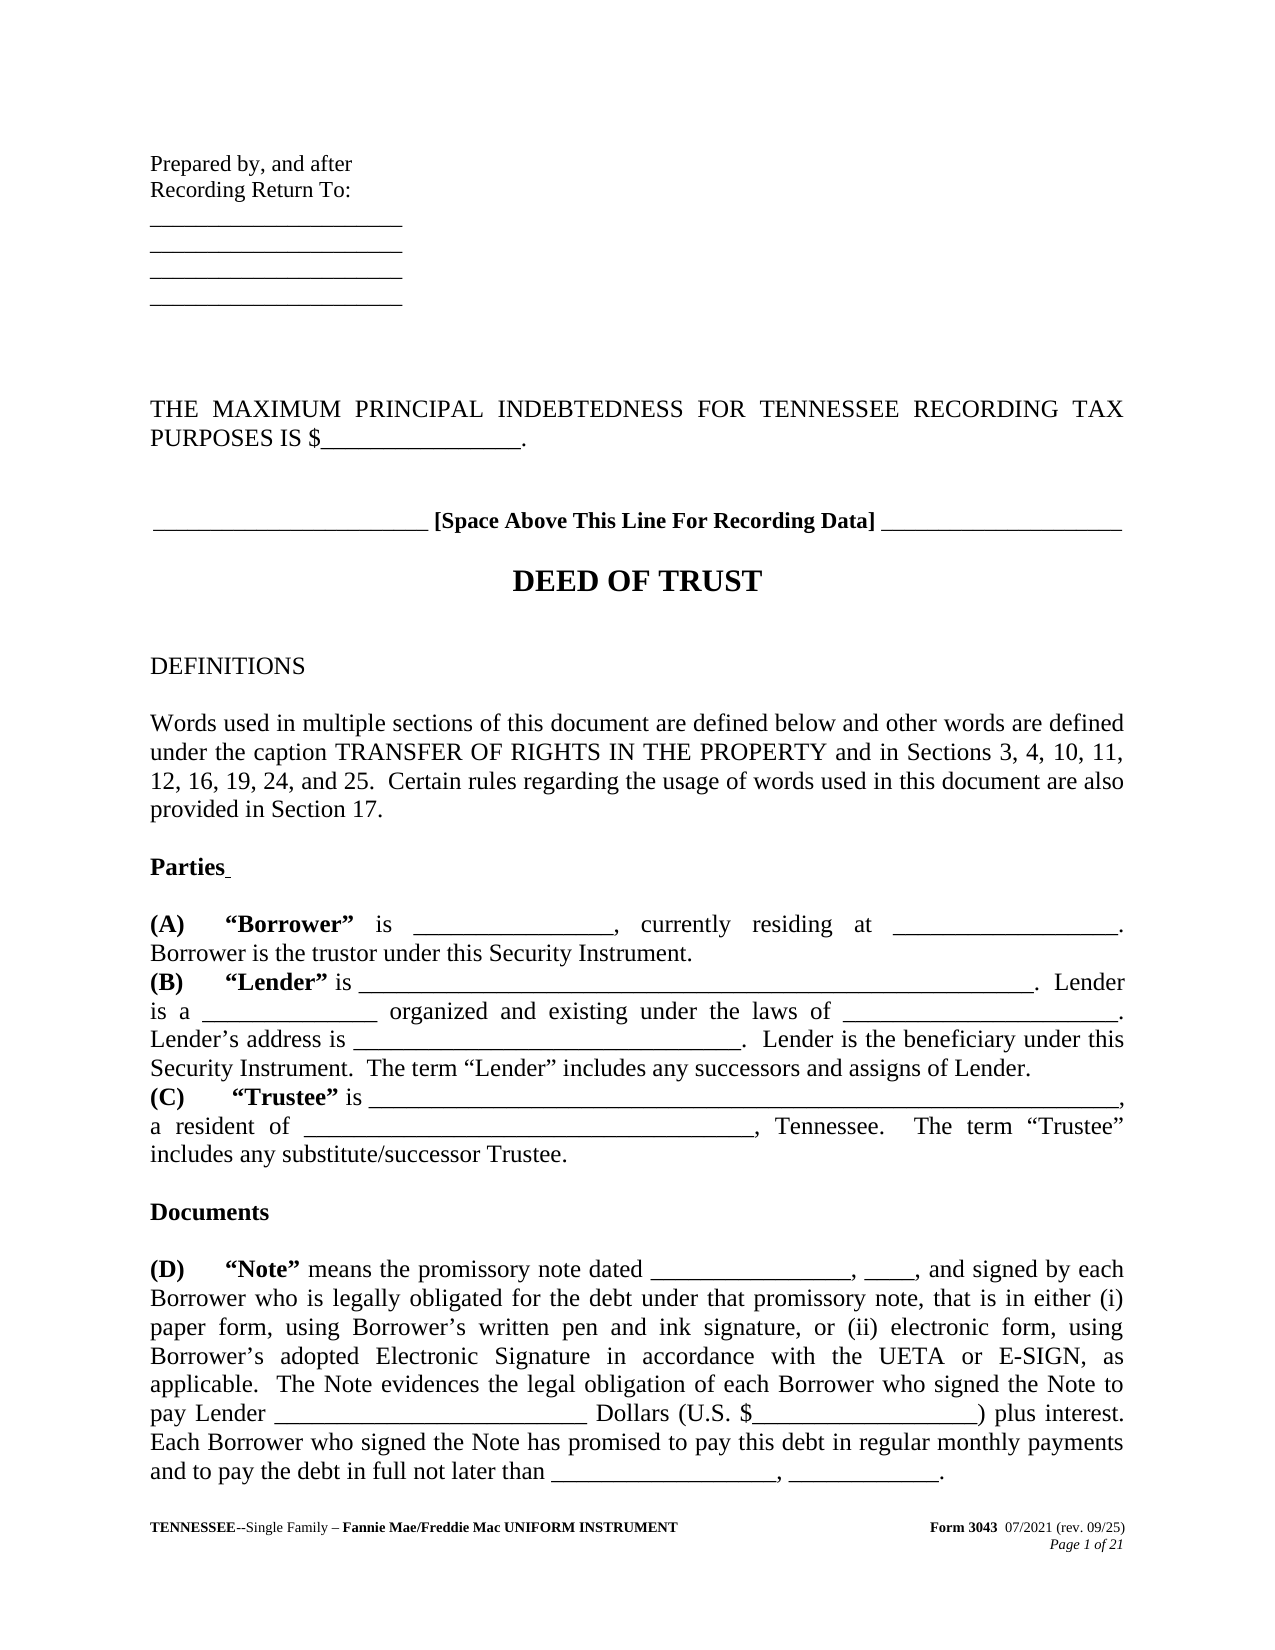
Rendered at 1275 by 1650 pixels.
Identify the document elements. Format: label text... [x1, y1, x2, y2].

text Prepared by, and after [150, 150, 1125, 176]
text Parties [150, 852, 1125, 881]
text Recording Return To: [150, 176, 1125, 203]
text ______________________ [150, 255, 1125, 282]
text THE MAXIMUM PRINCIPAL INDEBTEDNESS FOR TENNESSEE RECORDING TAX PURPOSES IS $________________. [150, 394, 1125, 452]
text ______________________ [150, 203, 1125, 229]
text DEED OF TRUST [150, 562, 1125, 598]
text ________________________ [Space Above This Line For Recording Data] _____________________ [150, 507, 1125, 533]
text (B) “Lender” is ______________________________________________________. Lender is a ______________ organized and existing under the laws of ______________________. Lender’s address is _______________________________. Lender is the beneficiary under this Security Instrument. The term “Lender” includes any successors and assigns of Lender. [150, 967, 1125, 1082]
list “Trustee” is ____________________________________________________________, a resident of ____________________________________, Tennessee. The term “Trustee” includes any substitute/successor Trustee. [150, 1082, 1125, 1168]
text Words used in multiple sections of this document are defined below and other words are defined under the caption TRANSFER OF RIGHTS IN THE PROPERTY and in Sections 3, 4, 10, 11, 12, 16, 19, 24, and 25. Certain rules regarding the usage of words used in this document are also provided in Section 17. [150, 708, 1125, 823]
text ______________________ [150, 282, 1125, 308]
list “Note” means the promissory note dated ________________, ____, and signed by each Borrower who is legally obligated for the debt under that promissory note, that is in either (i) paper form, using Borrower’s written pen and ink signature, or (ii) electronic form, using Borrower’s adopted Electronic Signature in accordance with the UETA or E-SIGN, as applicable. The Note evidences the legal obligation of each Borrower who signed the Note to pay Lender _________________________ Dollars (U.S. $__________________) plus interest. Each Borrower who signed the Note has promised to pay this debt in regular monthly payments and to pay the debt in full not later than __________________, ____________. [150, 1254, 1125, 1484]
text ______________________ [150, 229, 1125, 255]
text (A) “Borrower” is ________________, currently residing at __________________. Borrower is the trustor under this Security Instrument. [150, 909, 1125, 967]
text DEFINITIONS [150, 651, 1125, 679]
text Documents [150, 1197, 1125, 1226]
